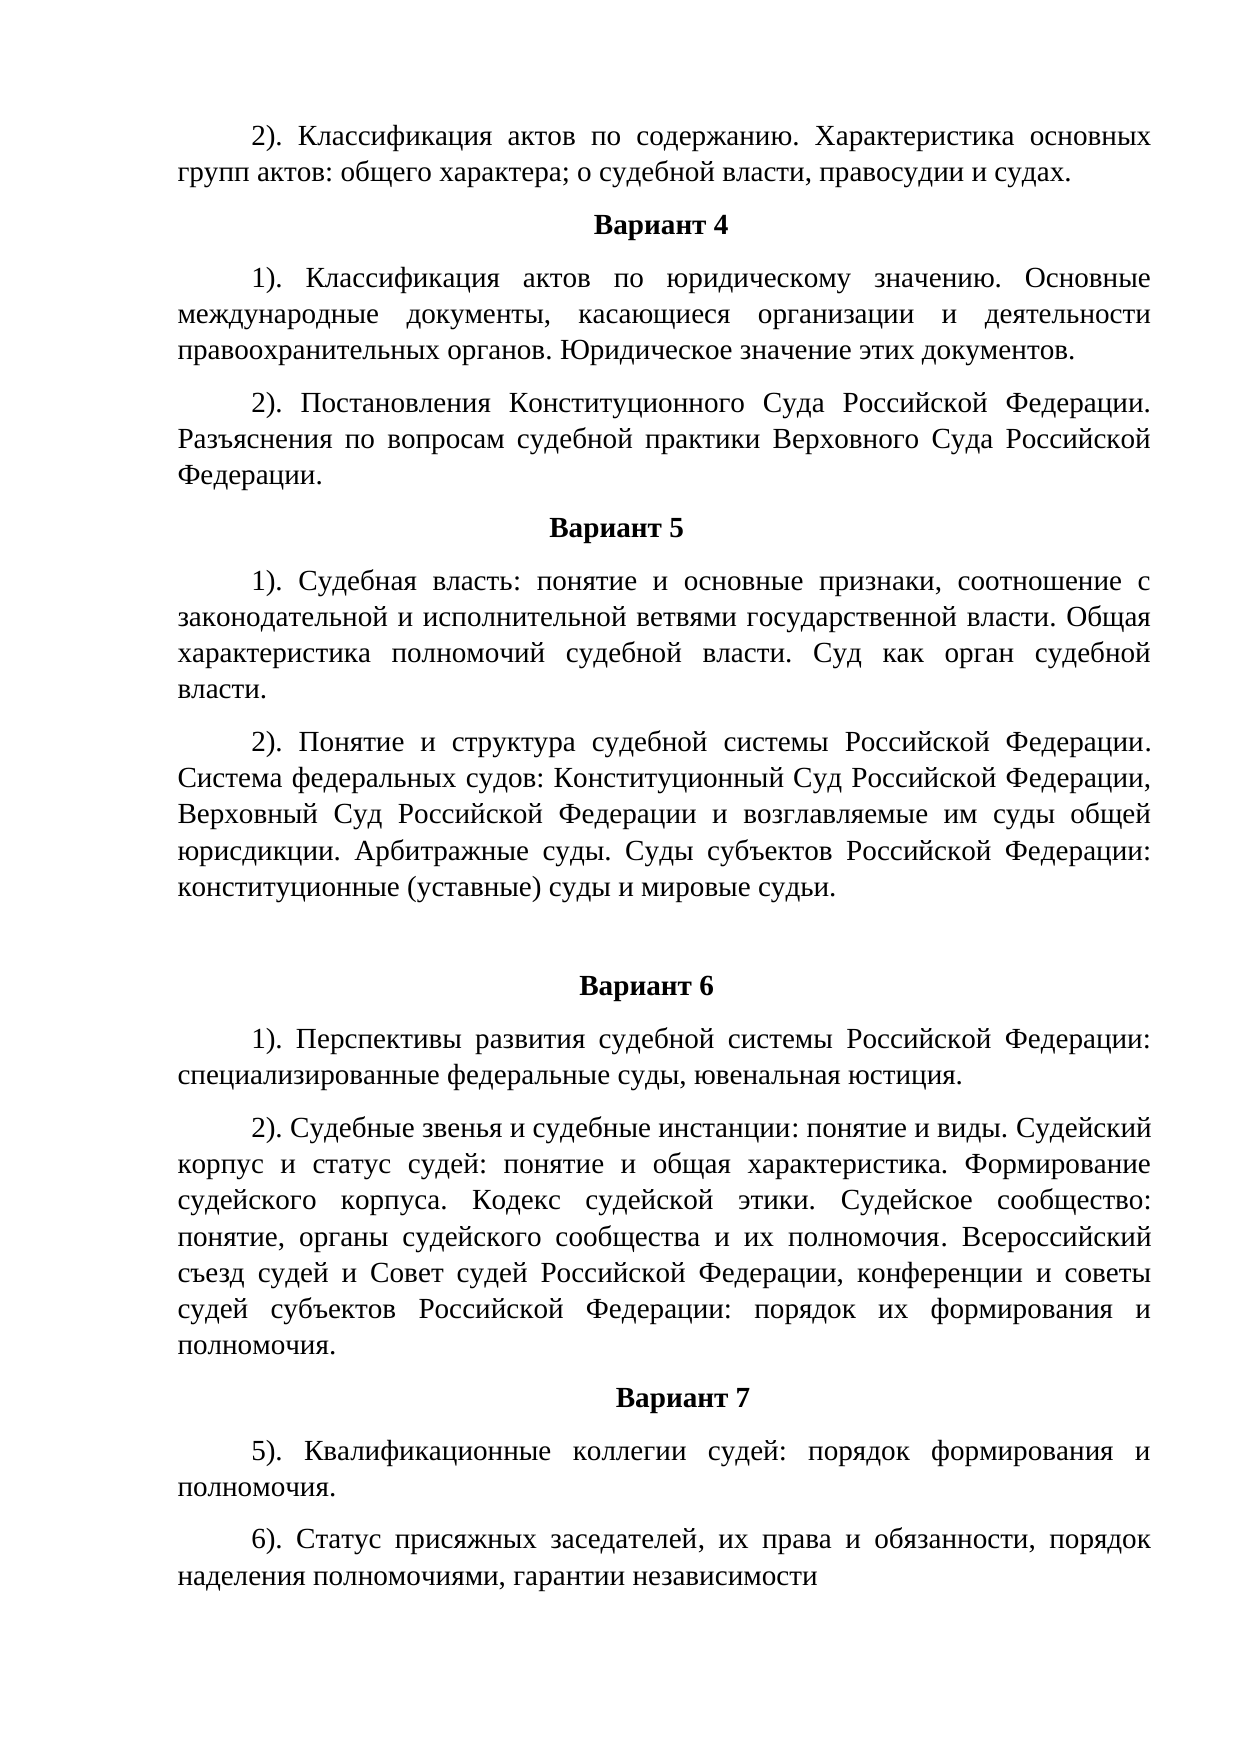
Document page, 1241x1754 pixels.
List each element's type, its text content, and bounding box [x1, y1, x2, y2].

text 1). Классификация актов по юридическому значению. Основные международные документы, касающиеся организации и деятельности правоохранительных органов. Юридическое значение этих документов. [177, 260, 1152, 366]
text Вариант 4 [177, 207, 1152, 241]
text 2). Судебные звенья и судебные инстанции: понятие и виды. Судейский корпус и статус судей: понятие и общая характеристика. Формирование судейского корпуса. Кодекс судейской этики. Судейское сообщество: понятие, органы судейского сообщества и их полномочия. Всероссийский съезд судей и Совет судей Российской Федерации, конференции и советы судей субъектов Российской Федерации: порядок их формирования и полномочия. [177, 1110, 1152, 1361]
text Вариант 5 [177, 510, 1152, 544]
text 5). Квалификационные коллегии судей: порядок формирования и полномочия. [177, 1433, 1152, 1502]
text 2). Постановления Конституционного Суда Российской Федерации. Разъяснения по вопросам судебной практики Верховного Суда Российской Федерации. [177, 385, 1152, 491]
text Вариант 6 [177, 968, 1152, 1002]
text 1). Судебная власть: понятие и основные признаки, соотношение с законодательной и исполнительной ветвями государственной власти. Общая характеристика полномочий судебной власти. Суд как орган судебной власти. [177, 563, 1152, 705]
text 2). Понятие и структура судебной системы Российской Федерации. Система федеральных судов: Конституционный Суд Российской Федерации, Верховный Суд Российской Федерации и возглавляемые им суды общей юрисдикции. Арбитражные суды. Суды субъектов Российской Федерации: конституционные (уставные) суды и мировые судьи. [177, 724, 1152, 902]
text 1). Перспективы развития судебной системы Российской Федерации: специализированные федеральные суды, ювенальная юстиция. [177, 1021, 1152, 1091]
text 2). Классификация актов по содержанию. Характеристика основных групп актов: общего характера; о судебной власти, правосудии и судах. [177, 118, 1152, 188]
text Вариант 7 [177, 1380, 1152, 1413]
text 6). Статус присяжных заседателей, их права и обязанности, порядок наделения полномочиями, гарантии независимости [177, 1522, 1152, 1591]
